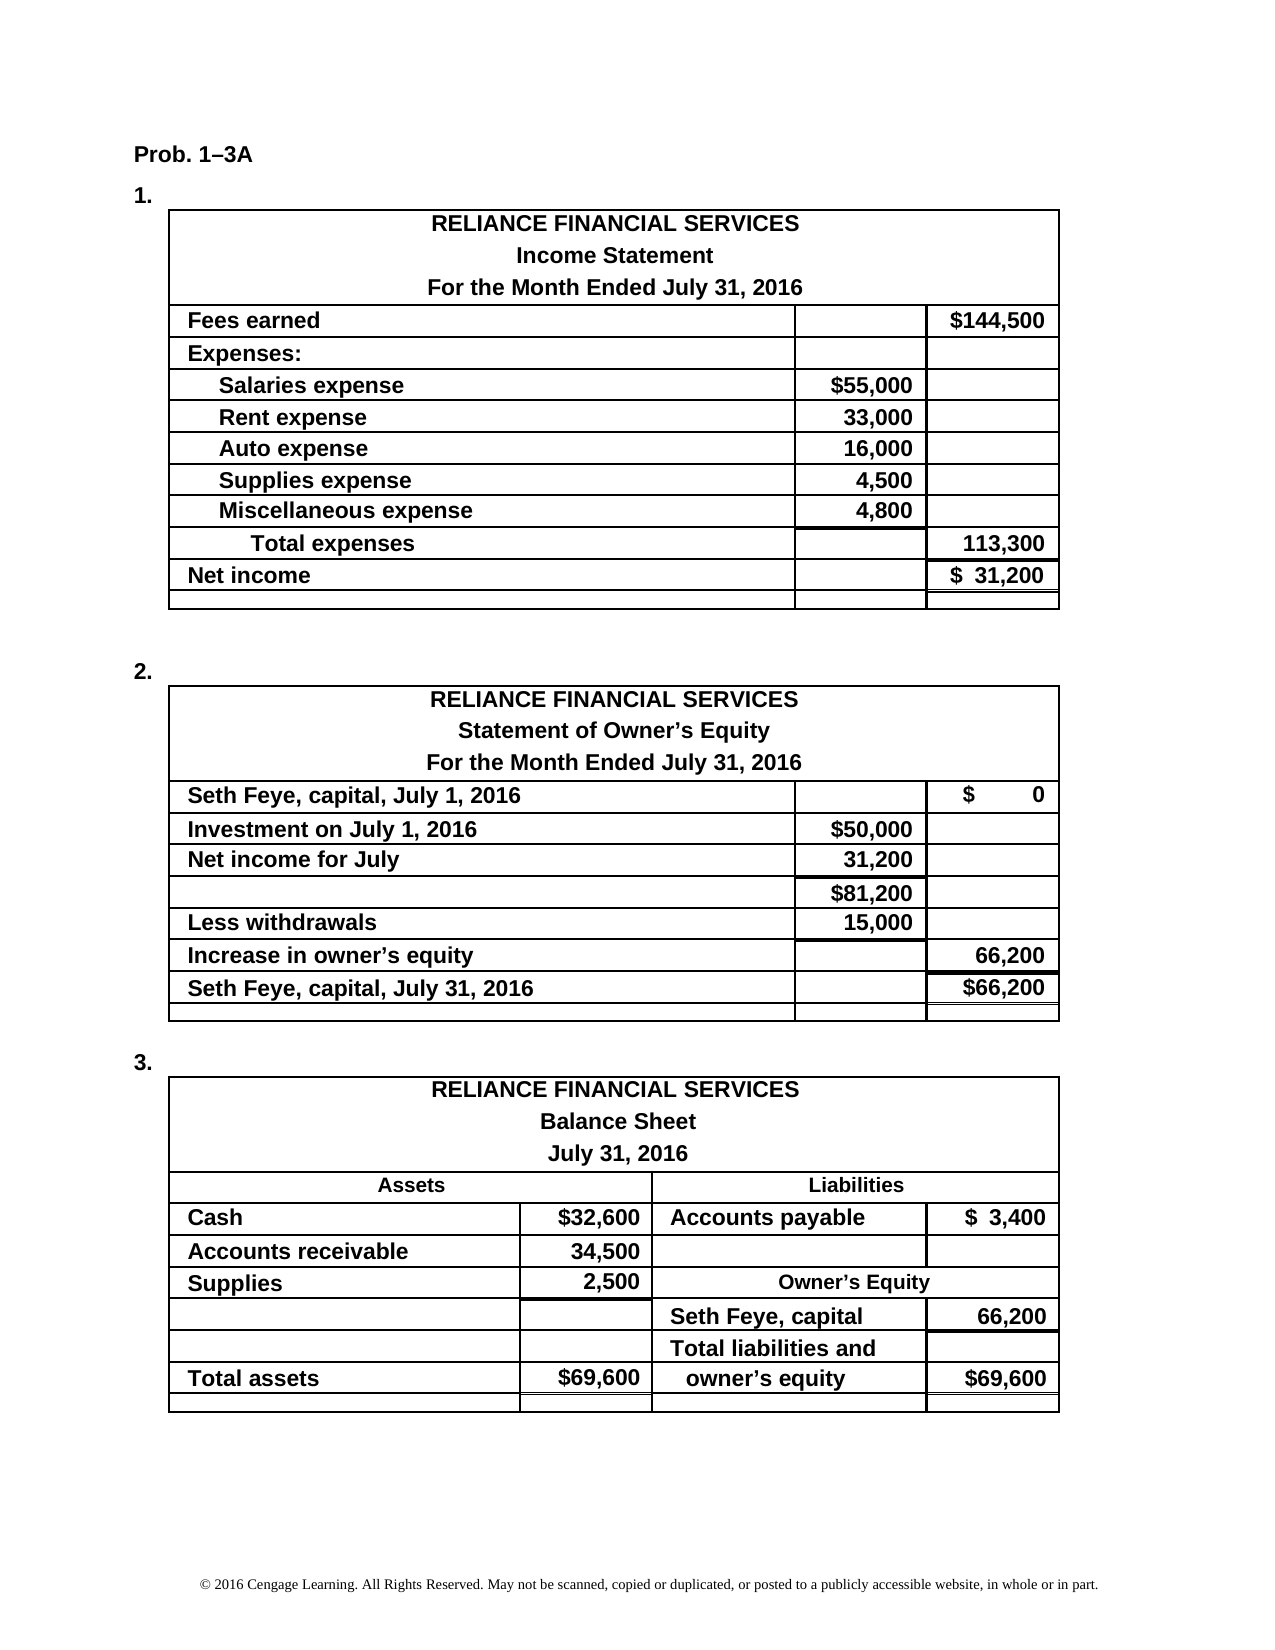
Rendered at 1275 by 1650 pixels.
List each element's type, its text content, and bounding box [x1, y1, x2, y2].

table_cell [928, 1005, 1058, 1020]
table_cell $32,600 [521, 1204, 651, 1234]
table_cell $144,500 [928, 306, 1058, 336]
table_header RELIANCE FINANCIAL SERVICES Balance Sheet July 31, 2016 [170, 1078, 1058, 1171]
table_cell [796, 338, 925, 368]
table_cell 4,500 [796, 465, 925, 494]
text 3. [133, 1049, 1275, 1076]
text 2. [133, 658, 1275, 685]
table_cell [928, 465, 1058, 494]
table_cell $66,200 [928, 975, 1058, 1002]
table_cell 66,200 [928, 1299, 1058, 1329]
table_cell [928, 877, 1058, 907]
table_cell Total expenses [170, 528, 794, 558]
table_cell [928, 433, 1058, 463]
table_cell 2,500 [521, 1268, 651, 1297]
table_cell Seth Feye, capital [653, 1299, 925, 1329]
table_cell [521, 1395, 651, 1411]
table_cell [796, 942, 925, 970]
table_cell [796, 1004, 925, 1020]
table_cell [653, 1394, 925, 1411]
table_cell $ 31,200 [928, 562, 1058, 589]
table_cell Less withdrawals [170, 909, 794, 938]
table_cell Liabilities [653, 1173, 1058, 1202]
table_cell [928, 1395, 1058, 1411]
table_cell Net income for July [170, 845, 794, 875]
table_cell Rent expense [170, 401, 794, 431]
table_cell Total liabilities and [653, 1331, 925, 1361]
table_cell 34,500 [521, 1236, 651, 1266]
table_cell Accounts receivable [170, 1236, 519, 1266]
table_cell Fees earned [170, 306, 794, 336]
table_cell Supplies [170, 1268, 519, 1297]
table_cell $50,000 [796, 814, 925, 843]
table_cell [928, 845, 1058, 875]
table_header RELIANCE FINANCIAL SERVICES Statement of Owner’s Equity For the Month Ended July 31, 2016 [170, 687, 1058, 780]
table_cell Assets [170, 1173, 651, 1202]
table_cell [521, 1301, 651, 1329]
table_cell [796, 972, 925, 1002]
table_cell Cash [170, 1204, 519, 1234]
table_cell 113,300 [928, 528, 1058, 558]
table_cell $ 0 [928, 782, 1058, 812]
table_cell [170, 1394, 519, 1411]
table_cell 31,200 [796, 845, 925, 875]
table_cell Miscellaneous expense [170, 496, 794, 526]
table_cell [796, 591, 925, 608]
table_cell $55,000 [796, 370, 925, 399]
table_cell [928, 1333, 1058, 1361]
table_cell Total assets [170, 1363, 519, 1392]
table_cell Seth Feye, capital, July 31, 2016 [170, 972, 794, 1002]
table_cell $ 3,400 [928, 1204, 1058, 1234]
table_header RELIANCE FINANCIAL SERVICES Income Statement For the Month Ended July 31, 2016 [170, 211, 1058, 304]
table_cell [170, 591, 794, 608]
table_cell [796, 530, 925, 558]
table_cell [521, 1331, 651, 1361]
table_cell Owner’s Equity [653, 1268, 1058, 1297]
table_cell Net income [170, 560, 794, 589]
table_cell [653, 1236, 925, 1266]
table_cell Salaries expense [170, 370, 794, 399]
table_cell Expenses: [170, 338, 794, 368]
table_cell 66,200 [928, 940, 1058, 970]
table_cell [170, 1331, 519, 1361]
table_cell [928, 909, 1058, 938]
table_cell [928, 1236, 1058, 1266]
table_cell Investment on July 1, 2016 [170, 814, 794, 843]
table_cell [928, 593, 1058, 608]
table_cell [796, 782, 925, 812]
text 1. [133, 183, 1275, 209]
table_cell Auto expense [170, 433, 794, 463]
table_cell $69,600 [928, 1363, 1058, 1392]
table_cell [796, 306, 925, 336]
table_cell [170, 1299, 519, 1329]
table_cell [928, 401, 1058, 431]
table_cell $69,600 [521, 1363, 651, 1392]
table_cell owner’s equity [653, 1363, 925, 1392]
table_cell [928, 814, 1058, 843]
table_cell Seth Feye, capital, July 1, 2016 [170, 782, 794, 812]
text Prob. 1–3A [133, 142, 1275, 168]
table_cell Increase in owner’s equity [170, 940, 794, 970]
table_cell Accounts payable [653, 1204, 925, 1234]
table_cell [170, 877, 794, 907]
table_cell [928, 370, 1058, 399]
table_cell [928, 496, 1058, 526]
table_cell Supplies expense [170, 465, 794, 494]
table_cell [928, 338, 1058, 368]
table_cell 15,000 [796, 909, 925, 938]
table_cell 16,000 [796, 433, 925, 463]
table_cell 33,000 [796, 401, 925, 431]
table_cell $81,200 [796, 879, 925, 907]
table_cell [796, 560, 925, 589]
table_cell [170, 1004, 794, 1020]
table_cell 4,800 [796, 496, 925, 526]
